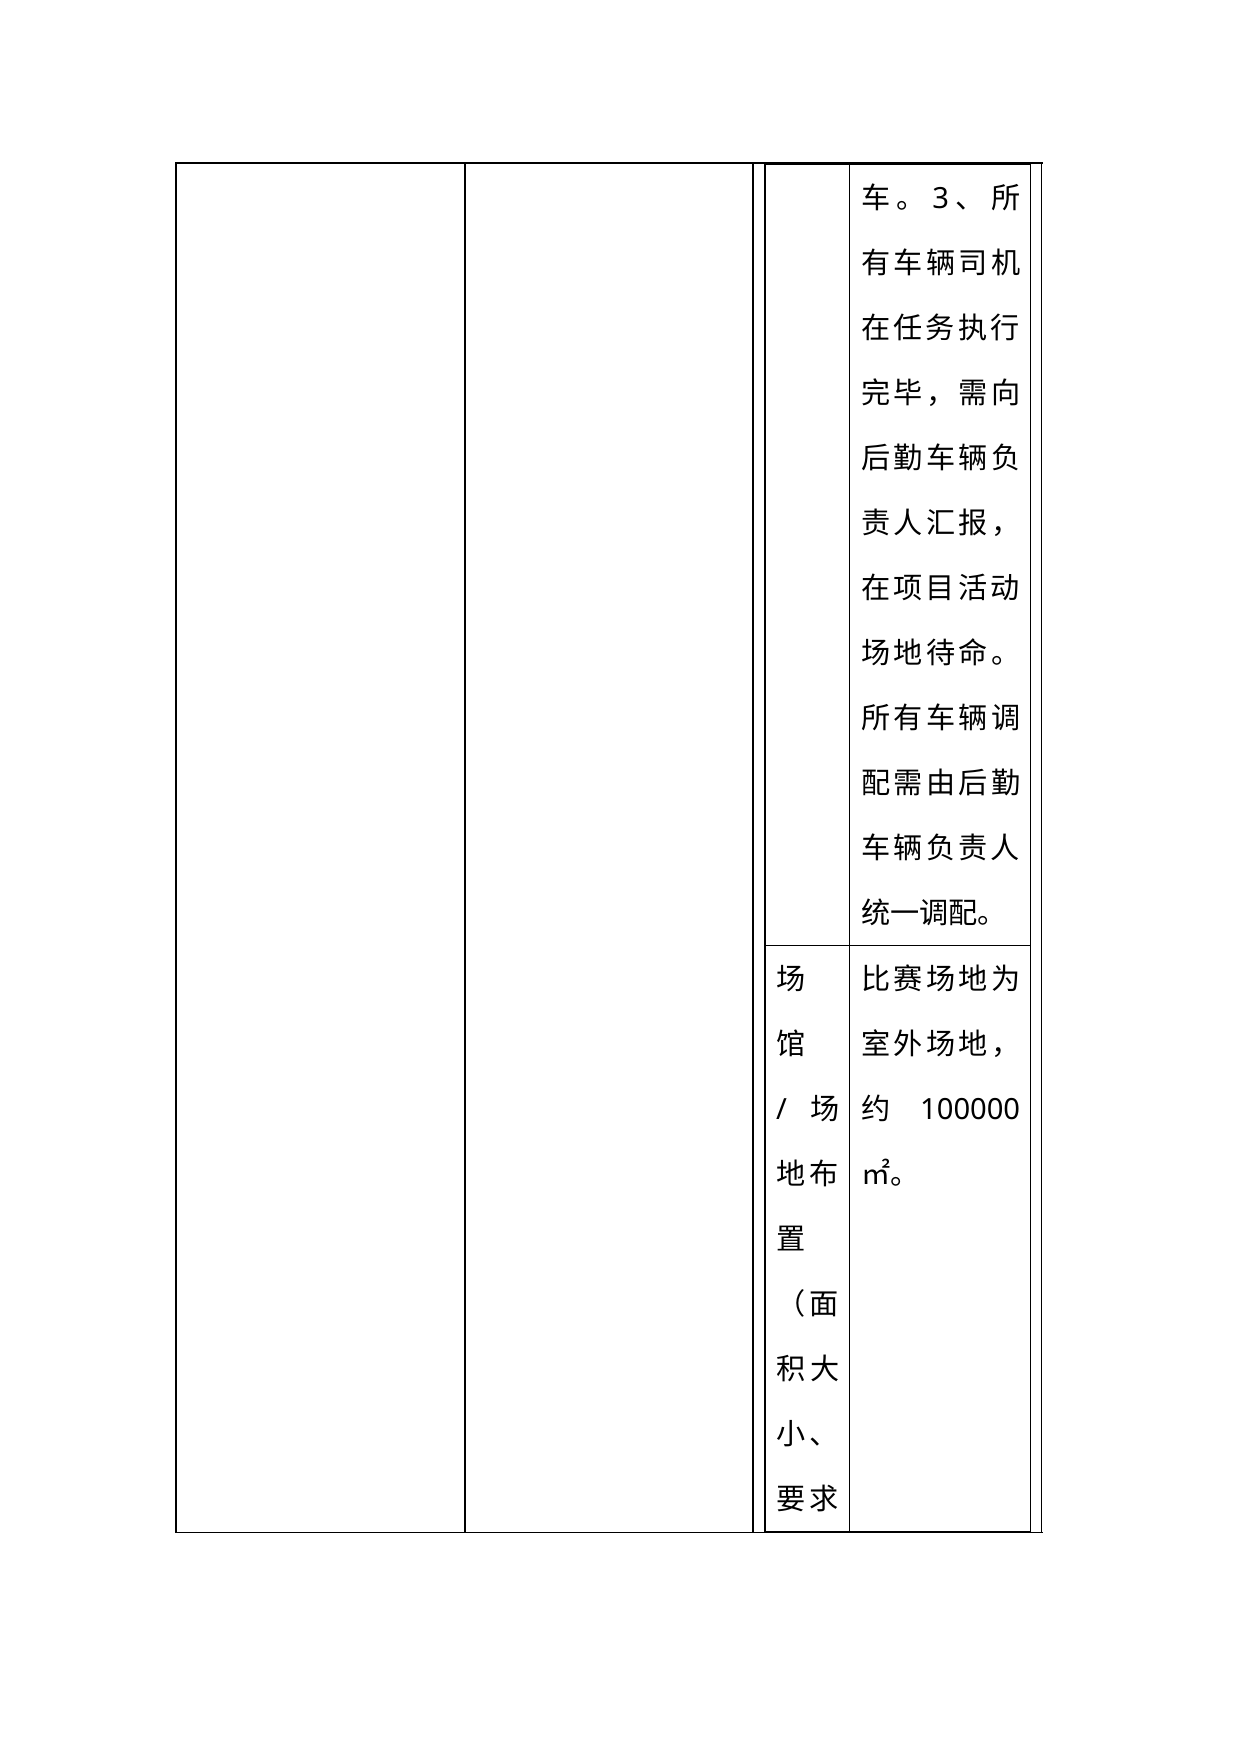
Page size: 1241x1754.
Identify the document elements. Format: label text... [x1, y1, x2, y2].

table_cell ★ [177, 164, 464, 1532]
table_cell [850, 165, 1030, 945]
table_cell [850, 946, 1030, 1531]
table_cell [766, 165, 849, 945]
table_cell [1031, 164, 1041, 1532]
table_cell 1 [466, 164, 752, 1532]
table_cell [766, 946, 849, 1531]
table_cell [754, 164, 764, 1532]
